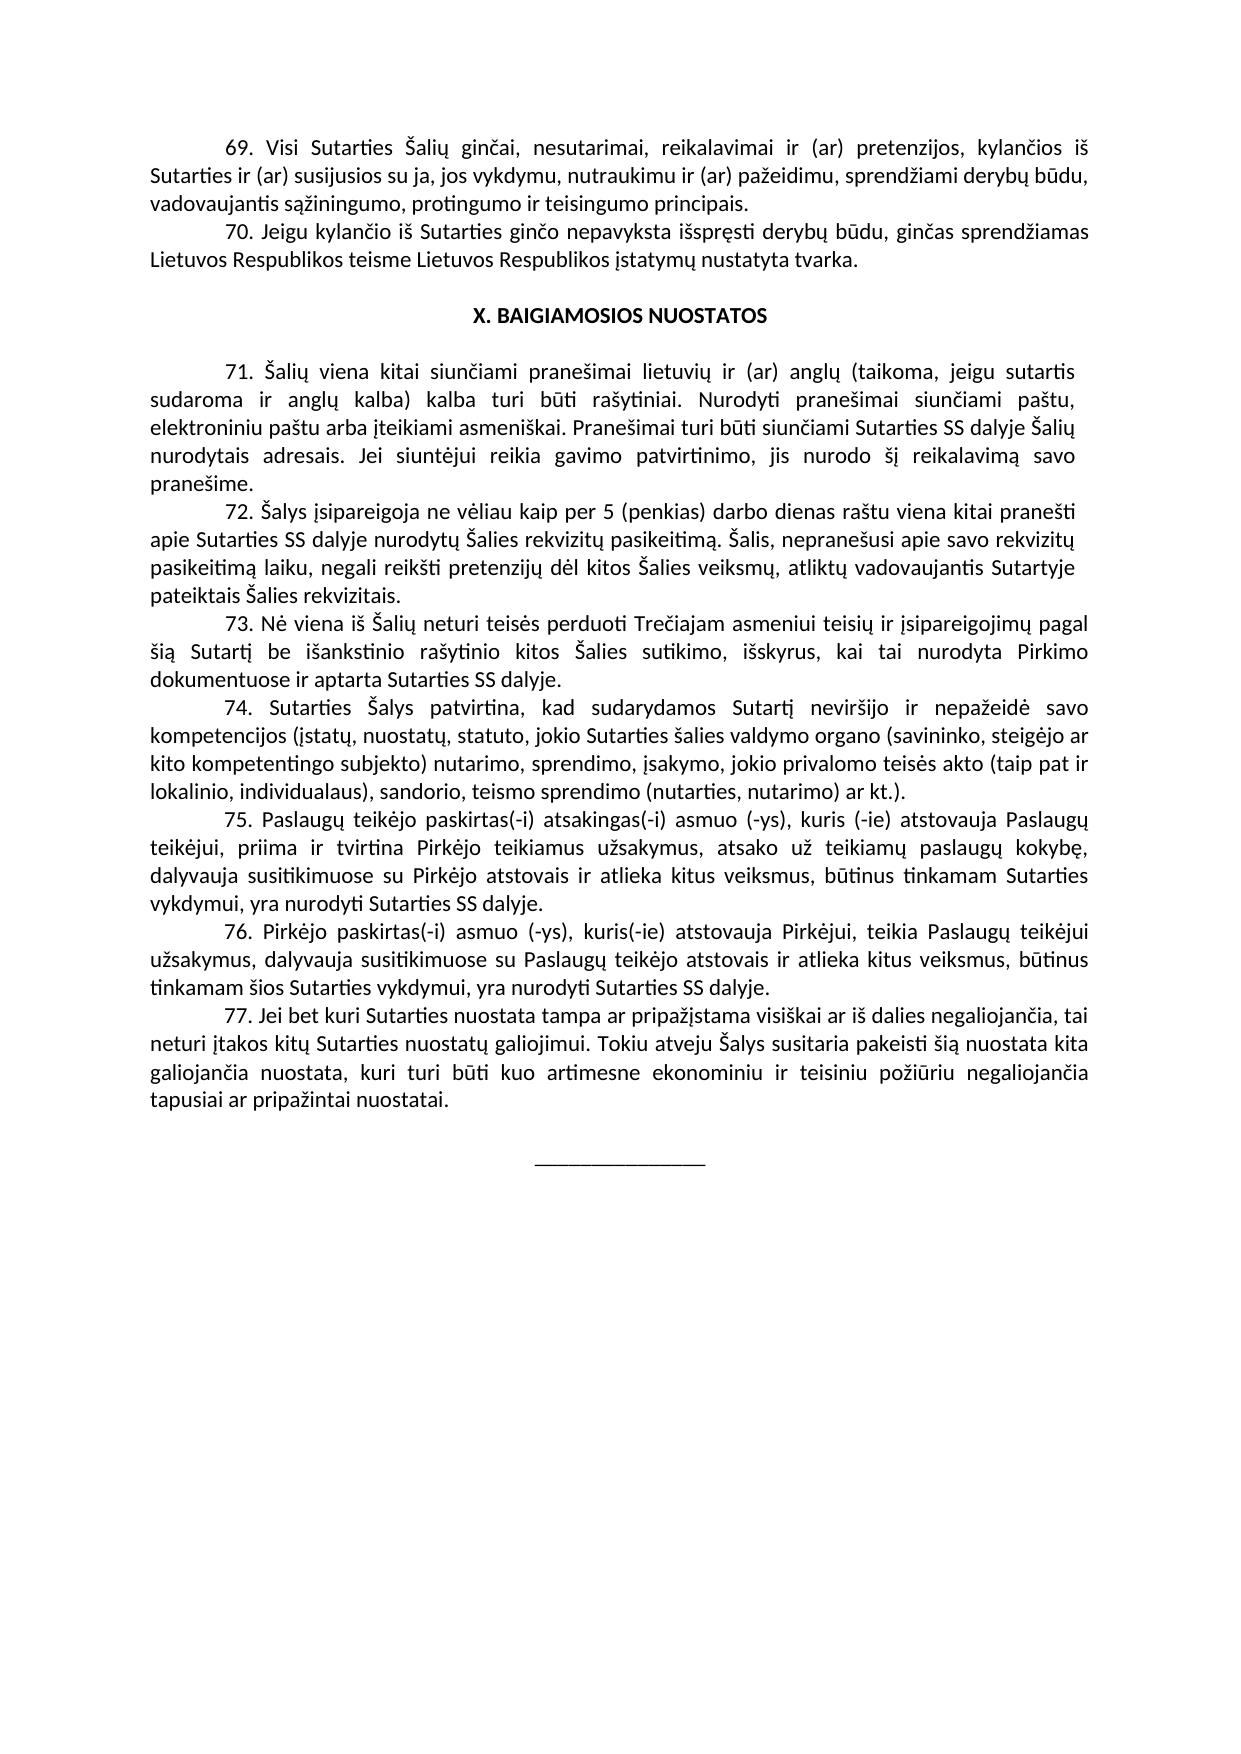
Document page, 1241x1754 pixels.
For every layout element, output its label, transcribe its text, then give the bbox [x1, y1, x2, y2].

text 70. Jeigu kylančio iš Sutarties ginčo nepavyksta išspręsti derybų būdu, ginčas sprendžiamas Lietuvos Respublikos teisme Lietuvos Respublikos įstatymų nustatyta tvarka. [150, 217, 1090, 273]
text 69. Visi Sutarties Šalių ginčai, nesutarimai, reikalavimai ir (ar) pretenzijos, kylančios iš Sutarties ir (ar) susijusios su ja, jos vykdymu, nutraukimu ir (ar) pažeidimu, sprendžiami derybų būdu, vadovaujantis sąžiningumo, protingumo ir teisingumo principais. [150, 133, 1090, 217]
text 74. Sutarties Šalys patvirtina, kad sudarydamos Sutartį neviršijo ir nepažeidė savo kompetencijos (įstatų, nuostatų, statuto, jokio Sutarties šalies valdymo organo (savininko, steigėjo ar kito kompetentingo subjekto) nutarimo, sprendimo, įsakymo, jokio privalomo teisės akto (taip pat ir lokalinio, individualaus), sandorio, teismo sprendimo (nutarties, nutarimo) ar kt.). [150, 693, 1090, 805]
text 71. Šalių viena kitai siunčiami pranešimai lietuvių ir (ar) anglų (taikoma, jeigu sutartis sudaroma ir anglų kalba) kalba turi būti rašytiniai. Nurodyti pranešimai siunčiami paštu, elektroniniu paštu arba įteikiami asmeniškai. Pranešimai turi būti siunčiami Sutarties SS dalyje Šalių nurodytais adresais. Jei siuntėjui reikia gavimo patvirtinimo, jis nurodo šį reikalavimą savo pranešime. [150, 357, 1077, 497]
text 75. Paslaugų teikėjo paskirtas(-i) atsakingas(-i) asmuo (-ys), kuris (-ie) atstovauja Paslaugų teikėjui, priima ir tvirtina Pirkėjo teikiamus užsakymus, atsako už teikiamų paslaugų kokybę, dalyvauja susitikimuose su Pirkėjo atstovais ir atlieka kitus veiksmus, būtinus tinkamam Sutarties vykdymui, yra nurodyti Sutarties SS dalyje. [150, 805, 1090, 917]
text 73. Nė viena iš Šalių neturi teisės perduoti Trečiajam asmeniui teisių ir įsipareigojimų pagal šią Sutartį be išankstinio rašytinio kitos Šalies sutikimo, išskyrus, kai tai nurodyta Pirkimo dokumentuose ir aptarta Sutarties SS dalyje. [150, 609, 1090, 693]
text 72. Šalys įsipareigoja ne vėliau kaip per 5 (penkias) darbo dienas raštu viena kitai pranešti apie Sutarties SS dalyje nurodytų Šalies rekvizitų pasikeitimą. Šalis, nepranešusi apie savo rekvizitų pasikeitimą laiku, negali reikšti pretenzijų dėl kitos Šalies veiksmų, atliktų vadovaujantis Sutartyje pateiktais Šalies rekvizitais. [150, 497, 1077, 609]
text 77. Jei bet kuri Sutarties nuostata tampa ar pripažįstama visiškai ar iš dalies negaliojančia, tai neturi įtakos kitų Sutarties nuostatų galiojimui. Tokiu atveju Šalys susitaria pakeisti šią nuostata kita galiojančia nuostata, kuri turi būti kuo artimesne ekonominiu ir teisiniu požiūriu negaliojančia tapusiai ar pripažintai nuostatai. [150, 1002, 1090, 1114]
text 76. Pirkėjo paskirtas(-i) asmuo (-ys), kuris(-ie) atstovauja Pirkėjui, teikia Paslaugų teikėjui užsakymus, dalyvauja susitikimuose su Paslaugų teikėjo atstovais ir atlieka kitus veiksmus, būtinus tinkamam šios Sutarties vykdymui, yra nurodyti Sutarties SS dalyje. [150, 917, 1090, 1002]
text X. BAIGIAMOSIOS NUOSTATOS [150, 301, 1090, 329]
text _______________ [150, 1142, 1090, 1170]
